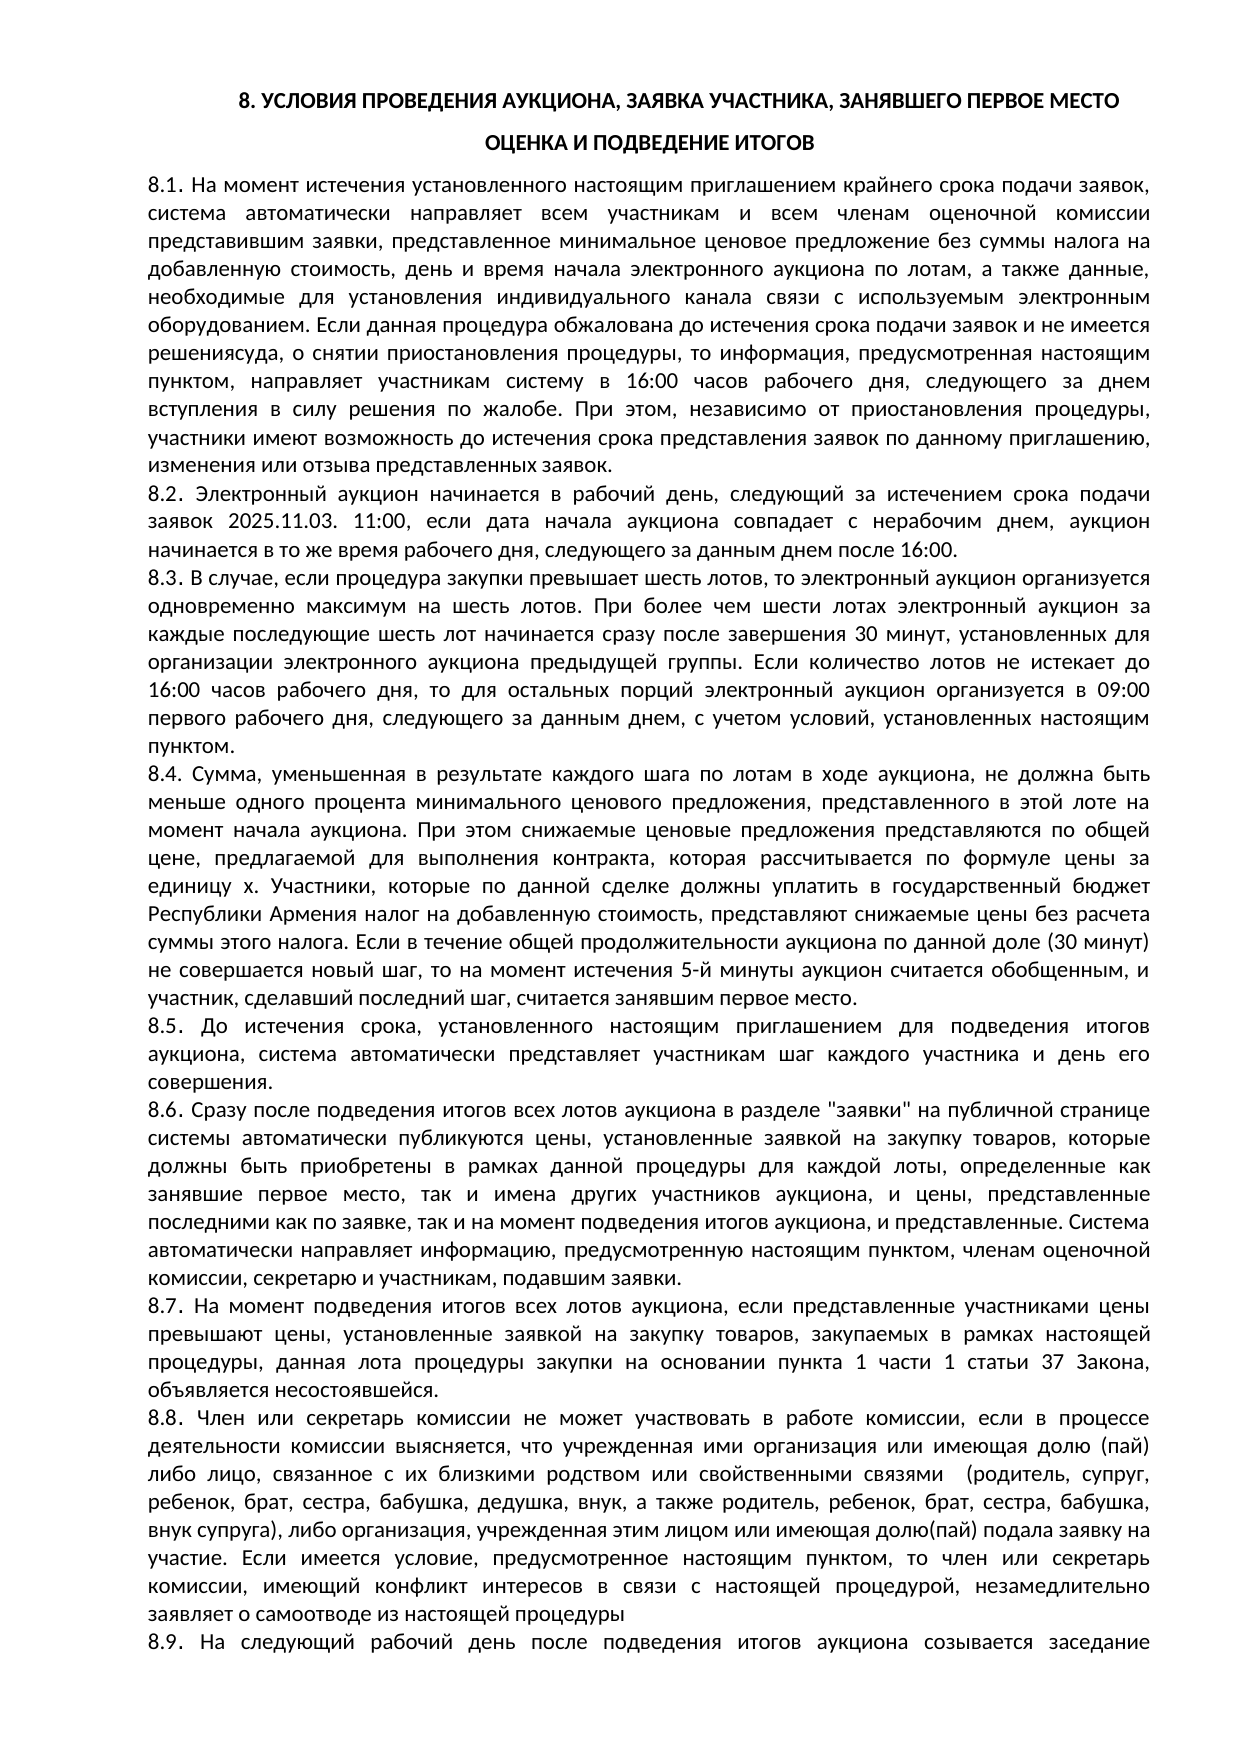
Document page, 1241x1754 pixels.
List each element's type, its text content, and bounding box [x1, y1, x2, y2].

text 8.4. Сумма, уменьшенная в результате каждого шага по лотам в ходе аукциона, не должна быть меньше одного процента минимального ценового предложения, представленного в этой лоте на момент начала аукциона. При этом снижаемые ценовые предложения представляются по общей цене, предлагаемой для выполнения контракта, которая рассчитывается по формуле цены за единицу x. Участники, которые по данной сделке должны уплатить в государственный бюджет Республики Армения налог на добавленную стоимость, представляют снижаемые цены без расчета суммы этого налога. Если в течение общей продолжительности аукциона по данной доле (30 минут) не совершается новый шаг, то на момент истечения 5-й минуты аукцион считается обобщенным, и участник, сделавший последний шаг, считается занявшим первое место. [148, 759, 1152, 1011]
text 8.6․ Сразу после подведения итогов всех лотов аукциона в разделе "заявки" на публичной странице системы автоматически публикуются цены, установленные заявкой на закупку товаров, которые должны быть приобретены в рамках данной процедуры для каждой лоты, определенные как занявшие первое место, так и имена других участников аукциона, и цены, представленные последними как по заявке, так и на момент подведения итогов аукциона, и представленные. Система автоматически направляет информацию, предусмотренную настоящим пунктом, членам оценочной комиссии, секретарю и участникам, подавшим заявки. [148, 1095, 1152, 1291]
text 8.7․ На момент подведения итогов всех лотов аукциона, если представленные участниками цены превышают цены, установленные заявкой на закупку товаров, закупаемых в рамках настоящей процедуры, данная лота процедуры закупки на основании пункта 1 части 1 статьи 37 Закона, объявляется несостоявшейся. [148, 1291, 1152, 1403]
text 8. УСЛОВИЯ ПРОВЕДЕНИЯ АУКЦИОНА, ЗАЯВКА УЧАСТНИКА, ЗАНЯВШЕГО ПЕРВОЕ МЕСТО ОЦЕНКА И ПОДВЕДЕНИЕ ИТОГОВ [148, 86, 1152, 156]
text 8.5․ До истечения срока, установленного настоящим приглашением для подведения итогов аукциона, система автоматически представляет участникам шаг каждого участника и день его совершения. [148, 1011, 1152, 1095]
text 8.1․ На момент истечения установленного настоящим приглашением крайнего срока подачи заявок, система автоматически направляет всем участникам и всем членам оценочной комиссии представившим заявки, представленное минимальное ценовое предложение без суммы налога на добавленную стоимость, день и время начала электронного аукциона по лотам, а также данные, необходимые для установления индивидуального канала связи с используемым электронным оборудованием. Если данная процедура обжалована до истечения срока подачи заявок и не имеется решениясуда, о снятии приостановления процедуры, то информация, предусмотренная настоящим пунктом, направляет участникам систему в 16:00 часов рабочего дня, следующего за днем вступления в силу решения по жалобе. При этом, независимо от приостановления процедуры, участники имеют возможность до истечения срока представления заявок по данному приглашению, изменения или отзыва представленных заявок. [148, 170, 1152, 479]
text 8.8․ Член или секретарь комиссии не может участвовать в работе комиссии, если в процессе деятельности комиссии выясняется, что учрежденная ими организация или имеющая долю (пай) либо лицо, связанное с их близкими родством или свойственными связями (родитель, супруг, ребенок, брат, сестра, бабушка, дедушка, внук, а также родитель, ребенок, брат, сестра, бабушка, внук супруга), либо организация, учрежденная этим лицом или имеющая долю(пай) подала заявку на участие. Если имеется условие, предусмотренное настоящим пунктом, то член или секретарь комиссии, имеющий конфликт интересов в связи с настоящей процедурой, незамедлительно заявляет о самоотводе из настоящей процедуры [148, 1403, 1152, 1627]
text 8.2․ Электронный аукцион начинается в рабочий день, следующий за истечением срока подачи заявок 2025.11.03. 11:00 , если дата начала аукциона совпадает с нерабочим днем, аукцион начинается в то же время рабочего дня, следующего за данным днем после 16:00. [148, 479, 1152, 563]
text 8.3․ В случае, если процедура закупки превышает шесть лотов, то электронный аукцион организуется одновременно максимум на шесть лотов. При более чем шести лотах электронный аукцион за каждые последующие шесть лот начинается сразу после завершения 30 минут, установленных для организации электронного аукциона предыдущей группы. Если количество лотов не истекает до 16:00 часов рабочего дня, то для остальных порций электронный аукцион организуется в 09:00 первого рабочего дня, следующего за данным днем, с учетом условий, установленных настоящим пунктом. [148, 563, 1152, 759]
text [148, 1627, 1152, 1656]
